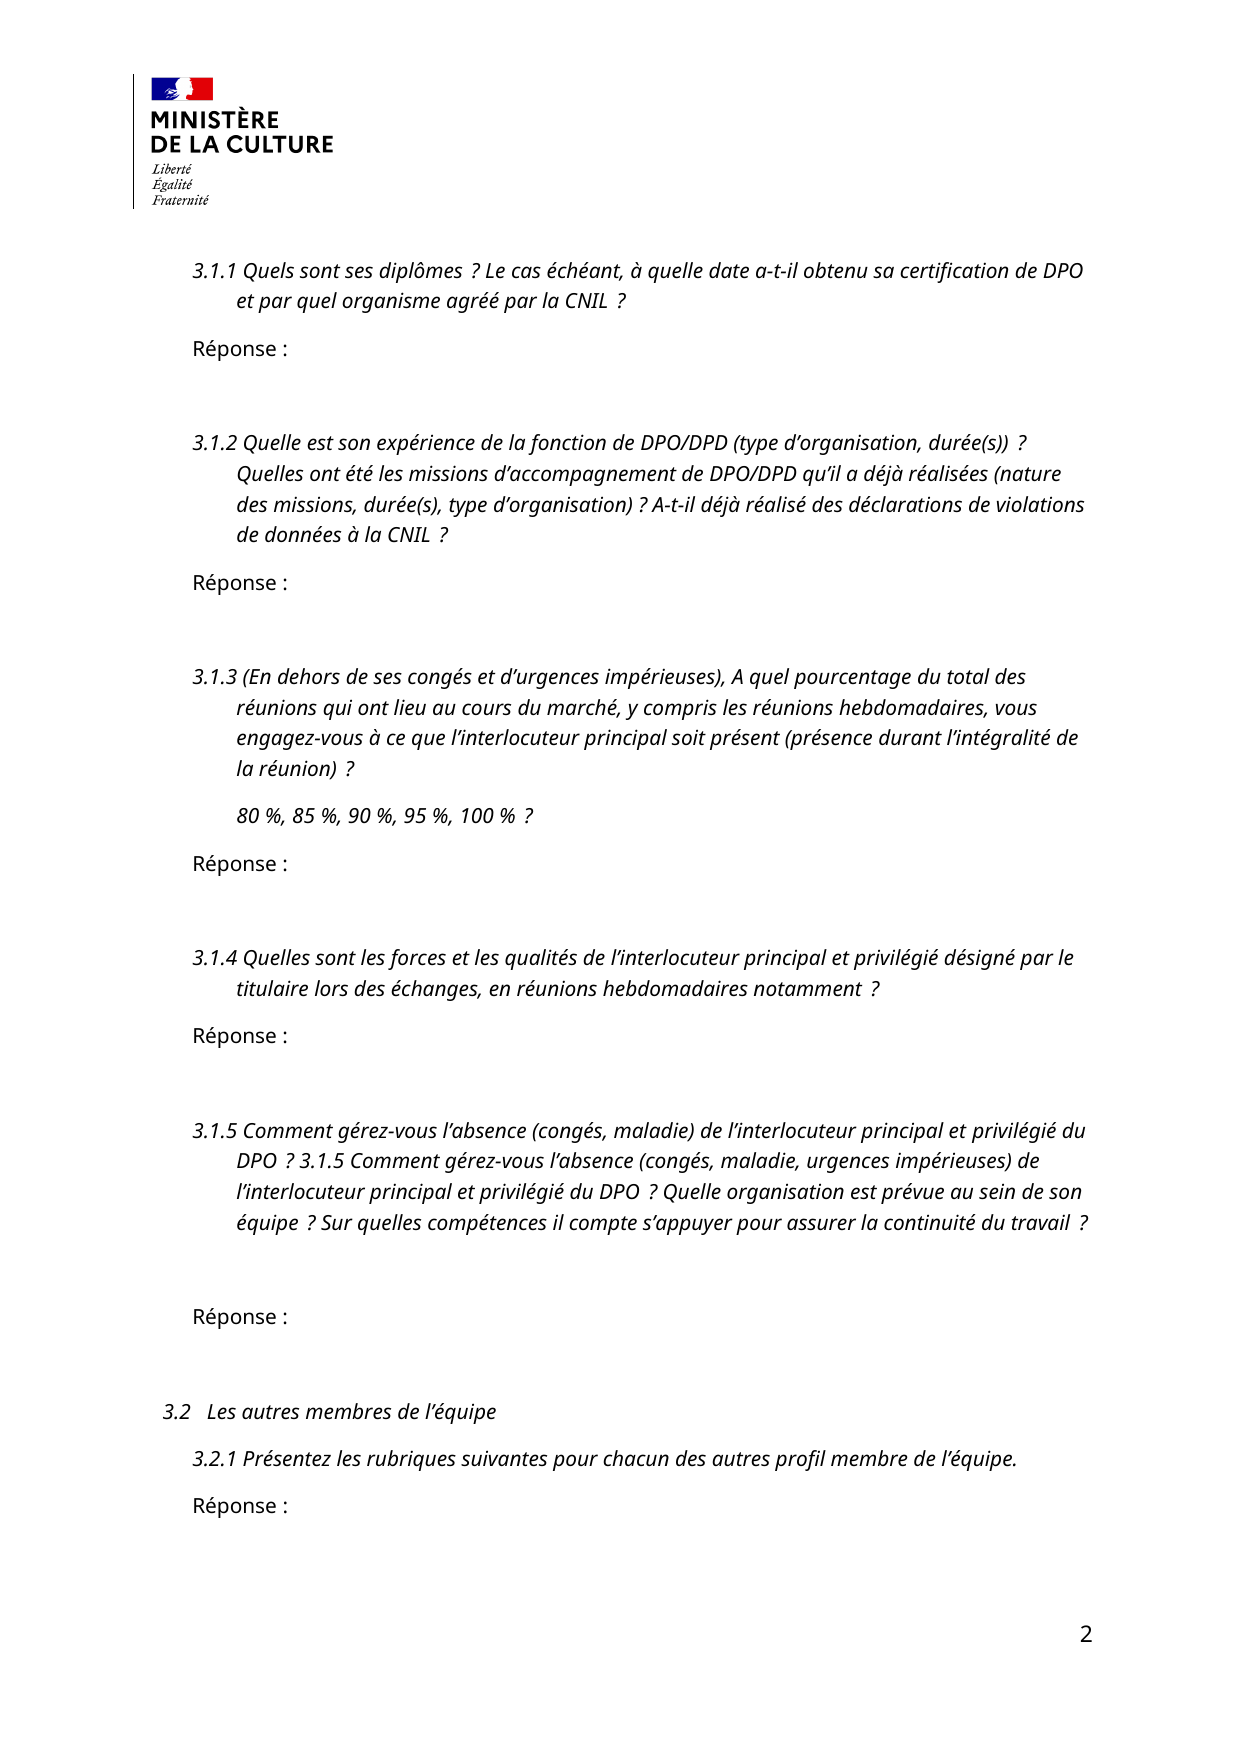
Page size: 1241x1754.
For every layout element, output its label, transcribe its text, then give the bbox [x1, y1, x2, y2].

text Réponse : [192, 849, 1093, 877]
text 3.1.5 Comment gérez-vous l’absence (congés, maladie) de l’interlocuteur principal et privilégié du DPO ? 3.1.5 Comment gérez-vous l’absence (congés, maladie, urgences impérieuses) de l’interlocuteur principal et privilégié du DPO ? Quelle organisation est prévue au sein de son équipe ? Sur quelles compétences il compte s’appuyer pour assurer la continuité du travail ? [192, 1116, 1093, 1236]
text Réponse : [192, 1491, 1093, 1520]
text 3.1.1 Quels sont ses diplômes ? Le cas échéant, à quelle date a-t-il obtenu sa certification de DPO et par quel organisme agréé par la CNIL ? [192, 256, 1093, 315]
text 3.1.3 (En dehors de ses congés et d’urgences impérieuses), A quel pourcentage du total des réunions qui ont lieu au cours du marché, y compris les réunions hebdomadaires, vous engagez-vous à ce que l’interlocuteur principal soit présent (présence durant l’intégralité de la réunion) ? [192, 662, 1093, 783]
text 3.1.4 Quelles sont les forces et les qualités de l’interlocuteur principal et privilégié désigné par le titulaire lors des échanges, en réunions hebdomadaires notamment ? [192, 943, 1093, 1002]
text 3.2.1 Présentez les rubriques suivantes pour chacun des autres profil membre de l’équipe. [192, 1444, 1093, 1473]
text Réponse : [192, 568, 1093, 596]
list Les autres membres de l’équipe [162, 1397, 1093, 1425]
text Réponse : [192, 1021, 1093, 1050]
text Réponse : [192, 1302, 1093, 1331]
text 3.1.2 Quelle est son expérience de la fonction de DPO/DPD (type d’organisation, durée(s)) ? Quelles ont été les missions d’accompagnement de DPO/DPD qu’il a déjà réalisées (nature des missions, durée(s), type d’organisation) ? A-t-il déjà réalisé des déclarations de violations de données à la CNIL ? [192, 428, 1093, 549]
picture [147, 73, 337, 209]
text 80 %, 85 %, 90 %, 95 %, 100 % ? [236, 801, 1093, 830]
text Réponse : [192, 334, 1093, 362]
